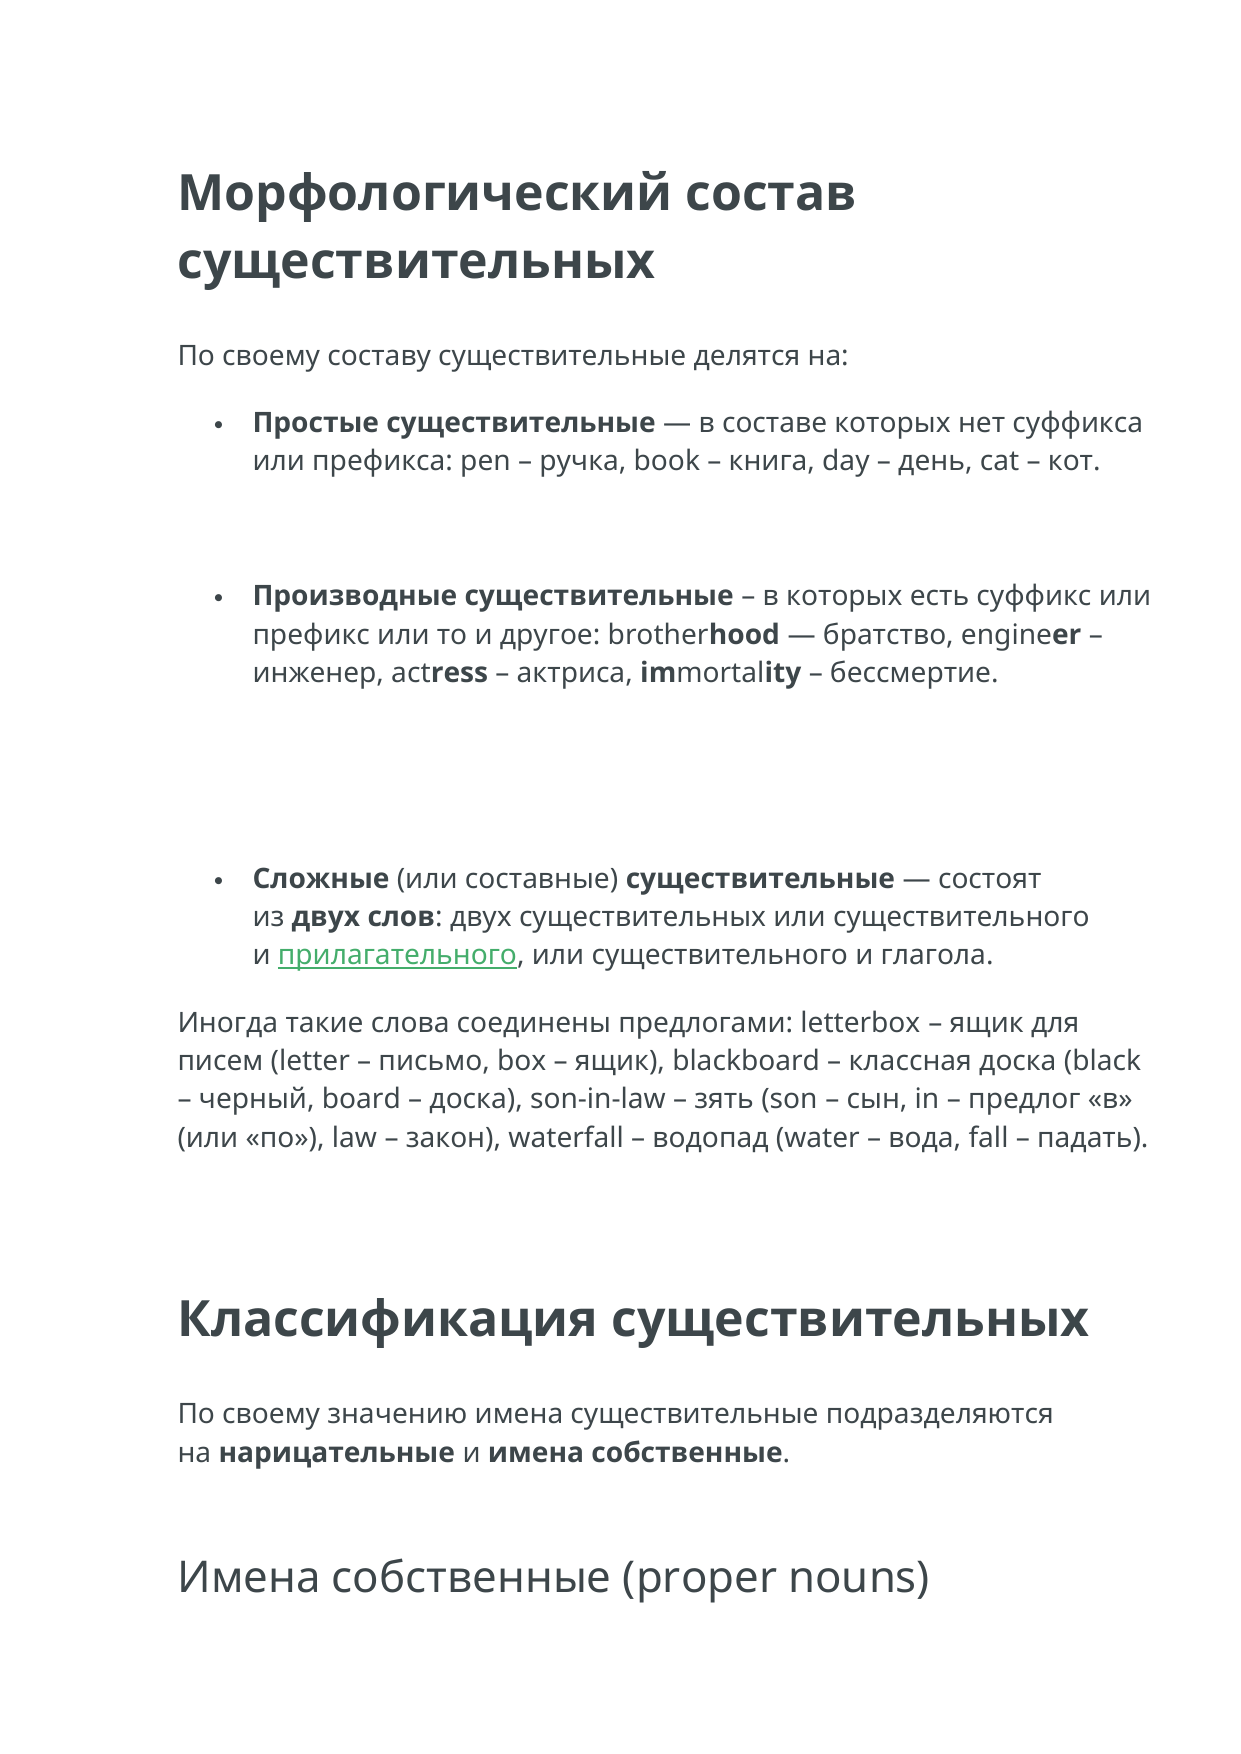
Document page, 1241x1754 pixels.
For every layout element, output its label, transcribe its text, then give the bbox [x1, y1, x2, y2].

text Иногда такие слова соединены предлогами: letterbox – ящик для писем (letter – письмо, box – ящик), blackboard – классная доска (black – черный, board – доска), son-in-law – зять (son – сын, in – предлог «в» (или «по»), law – закон), waterfall – водопад (water – вода, fall – падать). [177, 1002, 1152, 1155]
text Морфологический состав существительных [177, 156, 1152, 293]
list Производные существительные – в которых есть суффикс или префикс или то и другое: brotherhood — братство, engineer – инженер, actress – актриса, immortality – бессмертие. [215, 576, 1152, 691]
text По своему составу существительные делятся на: [177, 335, 1152, 373]
text Классификация существительных [177, 1283, 1152, 1352]
list Простые существительные — в составе которых нет суффикса или префикса: pen – ручка, book – книга, day – день, cat – кот. [215, 402, 1152, 479]
text Имена собственные (proper nouns) [177, 1545, 1152, 1605]
list Сложные (или составные) существительные — состоят из двух слов: двух существительных или существительного и прилагательного, или существительного и глагола. [215, 858, 1152, 973]
text По своему значению имена существительные подразделяются на нарицательные и имена собственные. [177, 1394, 1152, 1470]
